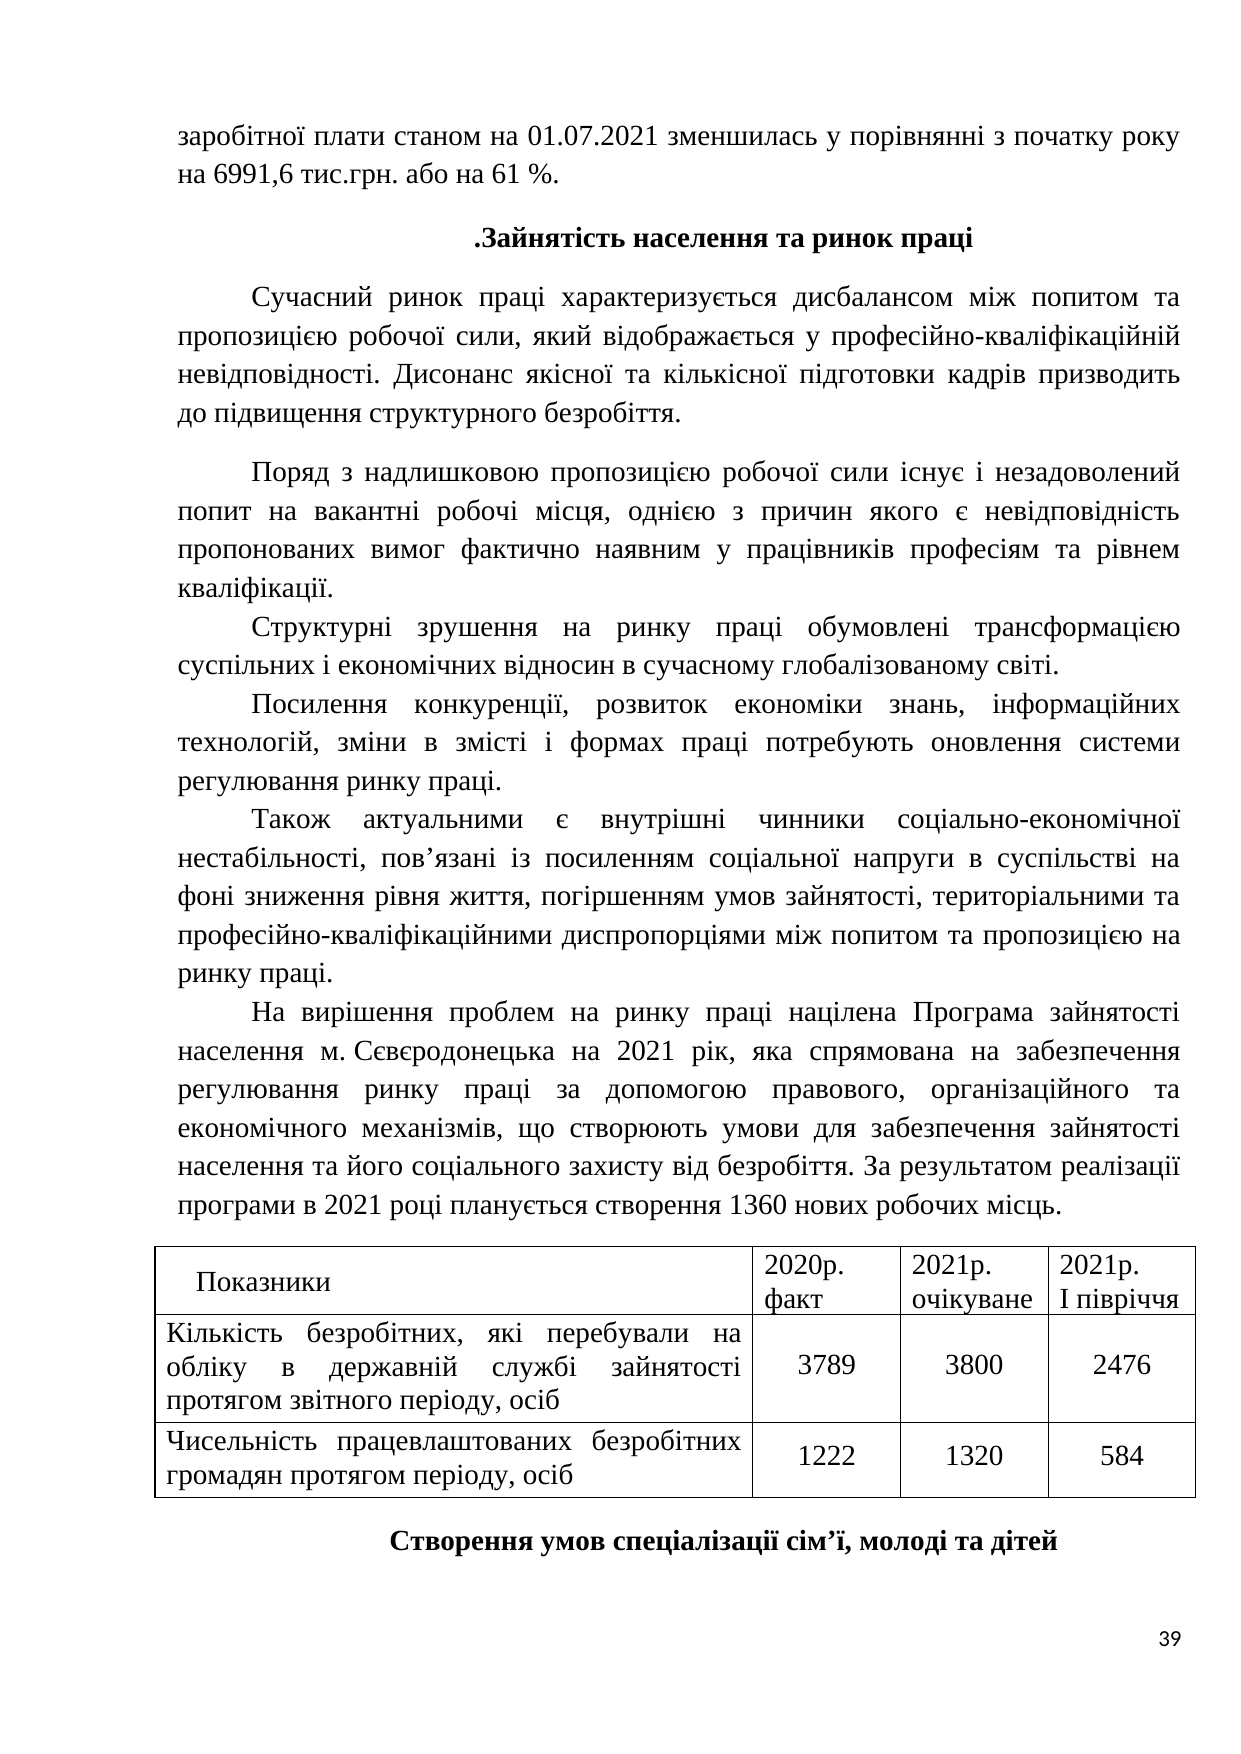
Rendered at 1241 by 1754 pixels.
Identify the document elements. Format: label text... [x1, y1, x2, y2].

table_cell 1222 [753, 1423, 900, 1497]
table_cell 3800 [901, 1315, 1048, 1422]
table_cell Чисельність працевлаштованих безробітних громадян протягом періоду, осіб [156, 1423, 752, 1497]
text .Зайнятість населення та ринок праці [266, 220, 1181, 254]
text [177, 118, 1181, 190]
table_header 2020р. факт [753, 1247, 900, 1314]
text Сучасний ринок праці характеризується дисбалансом між попитом та пропозицією робочої сили, який відображається у професійно-кваліфікаційній невідповідності. Дисонанс якісної та кількісної підготовки кадрів призводить до підвищення структурного безробіття. [177, 279, 1181, 429]
table_cell 3789 [753, 1315, 900, 1422]
text Посилення конкуренції, розвиток економіки знань, інформаційних технологій, зміни в змісті і формах праці потребують оновлення системи регулювання ринку праці. [177, 686, 1181, 796]
text Поряд з надлишковою пропозицією робочої сили існує і незадоволений попит на вакантні робочі місця, однією з причин якого є невідповідність пропонованих вимог фактично наявним у працівників професіям та рівнем кваліфікації. [177, 454, 1181, 604]
text Створення умов спеціалізації сім’ї, молоді та дітей [266, 1523, 1181, 1556]
table_header 2021р. I півріччя [1049, 1247, 1195, 1314]
table_header Показники [156, 1247, 752, 1314]
text Також актуальними є внутрішні чинники соціально-економічної нестабільності, пов’язані із посиленням соціальної напруги в суспільстві на фоні зниження рівня життя, погіршенням умов зайнятості, територіальними та професійно-кваліфікаційними диспропорціями між попитом та пропозицією на ринку праці. [177, 801, 1181, 989]
table_cell 1320 [901, 1423, 1048, 1497]
table_cell 584 [1049, 1423, 1195, 1497]
table_cell 2476 [1049, 1315, 1195, 1422]
table_cell Кількість безробітних, які перебували на обліку в державній службі зайнятості протягом звітного періоду, осіб [156, 1315, 752, 1422]
text На вирішення проблем на ринку праці націлена Програма зайнятості населення м. Сєвєродонецька на 2021 рік, яка спрямована на забезпечення регулювання ринку праці за допомогою правового, організаційного та економічного механізмів, що створюють умови для забезпечення зайнятості населення та його соціального захисту від безробіття. За результатом реалізації програми в 2021 році планується створення 1360 нових робочих місць. [177, 994, 1181, 1220]
table_header 2021р. очікуване [901, 1247, 1048, 1314]
text Структурні зрушення на ринку праці обумовлені трансформацією суспільних і економічних відносин в сучасному глобалізованому світі. [177, 609, 1181, 681]
